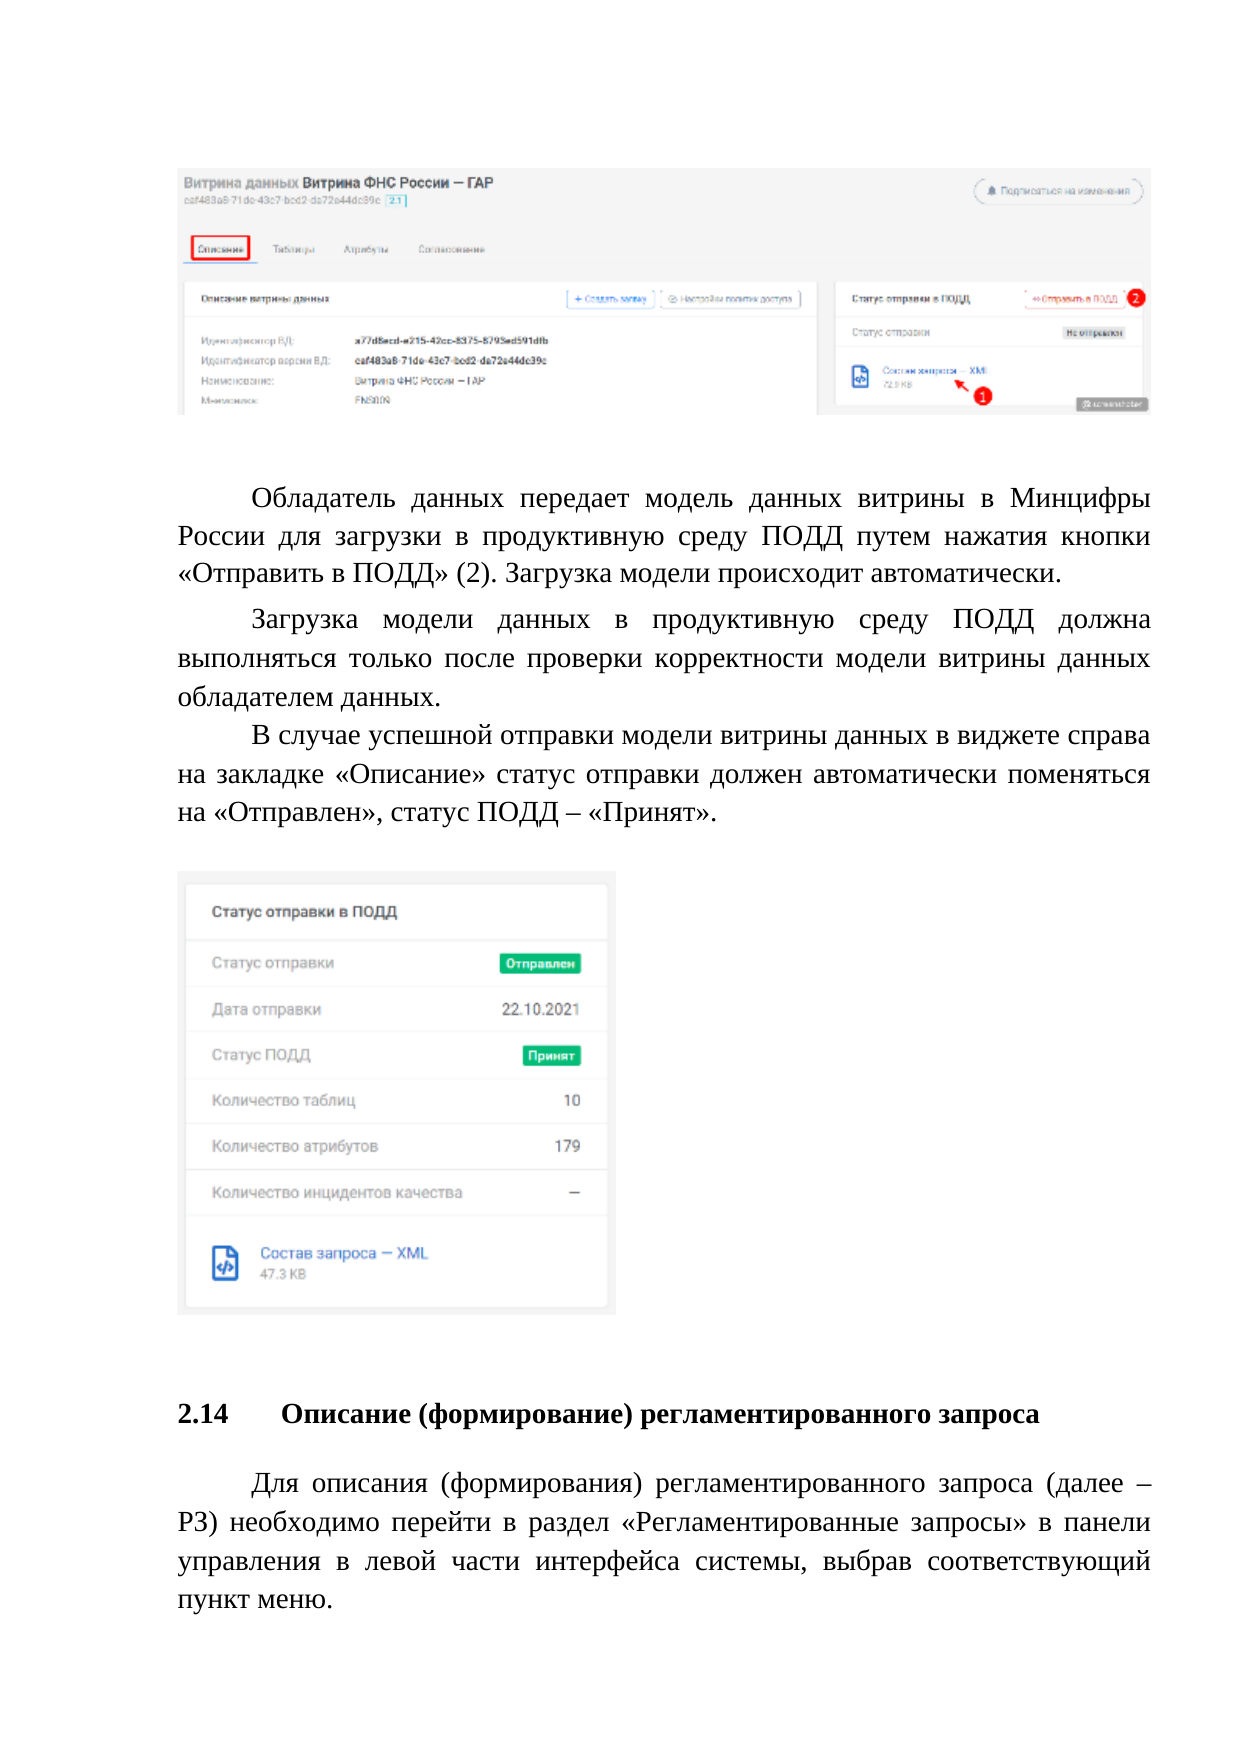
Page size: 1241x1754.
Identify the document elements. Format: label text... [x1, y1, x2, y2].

picture [177, 168, 1152, 415]
picture [177, 871, 617, 1315]
text Обладатель данных передает модель данных витрины в Минцифры России для загрузки в продуктивную среду ПОДД путем нажатия кнопки «Отправить в ПОДД» (2). Загрузка модели происходит автоматически. [177, 477, 1152, 589]
subtitle Описание (формирование) регламентированного запроса [177, 1396, 1152, 1430]
text В случае успешной отправки модели витрины данных в виджете справа на закладке «Описание» статус отправки должен автоматически поменяться на «Отправлен», статус ПОДД – «Принят». [177, 717, 1152, 828]
text Загрузка модели данных в продуктивную среду ПОДД должна выполняться только после проверки корректности модели витрины данных обладателем данных. [177, 602, 1152, 712]
text Для описания (формирования) регламентированного запроса (далее – РЗ) необходимо перейти в раздел «Регламентированные запросы» в панели управления в левой части интерфейса системы, выбрав соответствующий пункт меню. [177, 1466, 1152, 1615]
